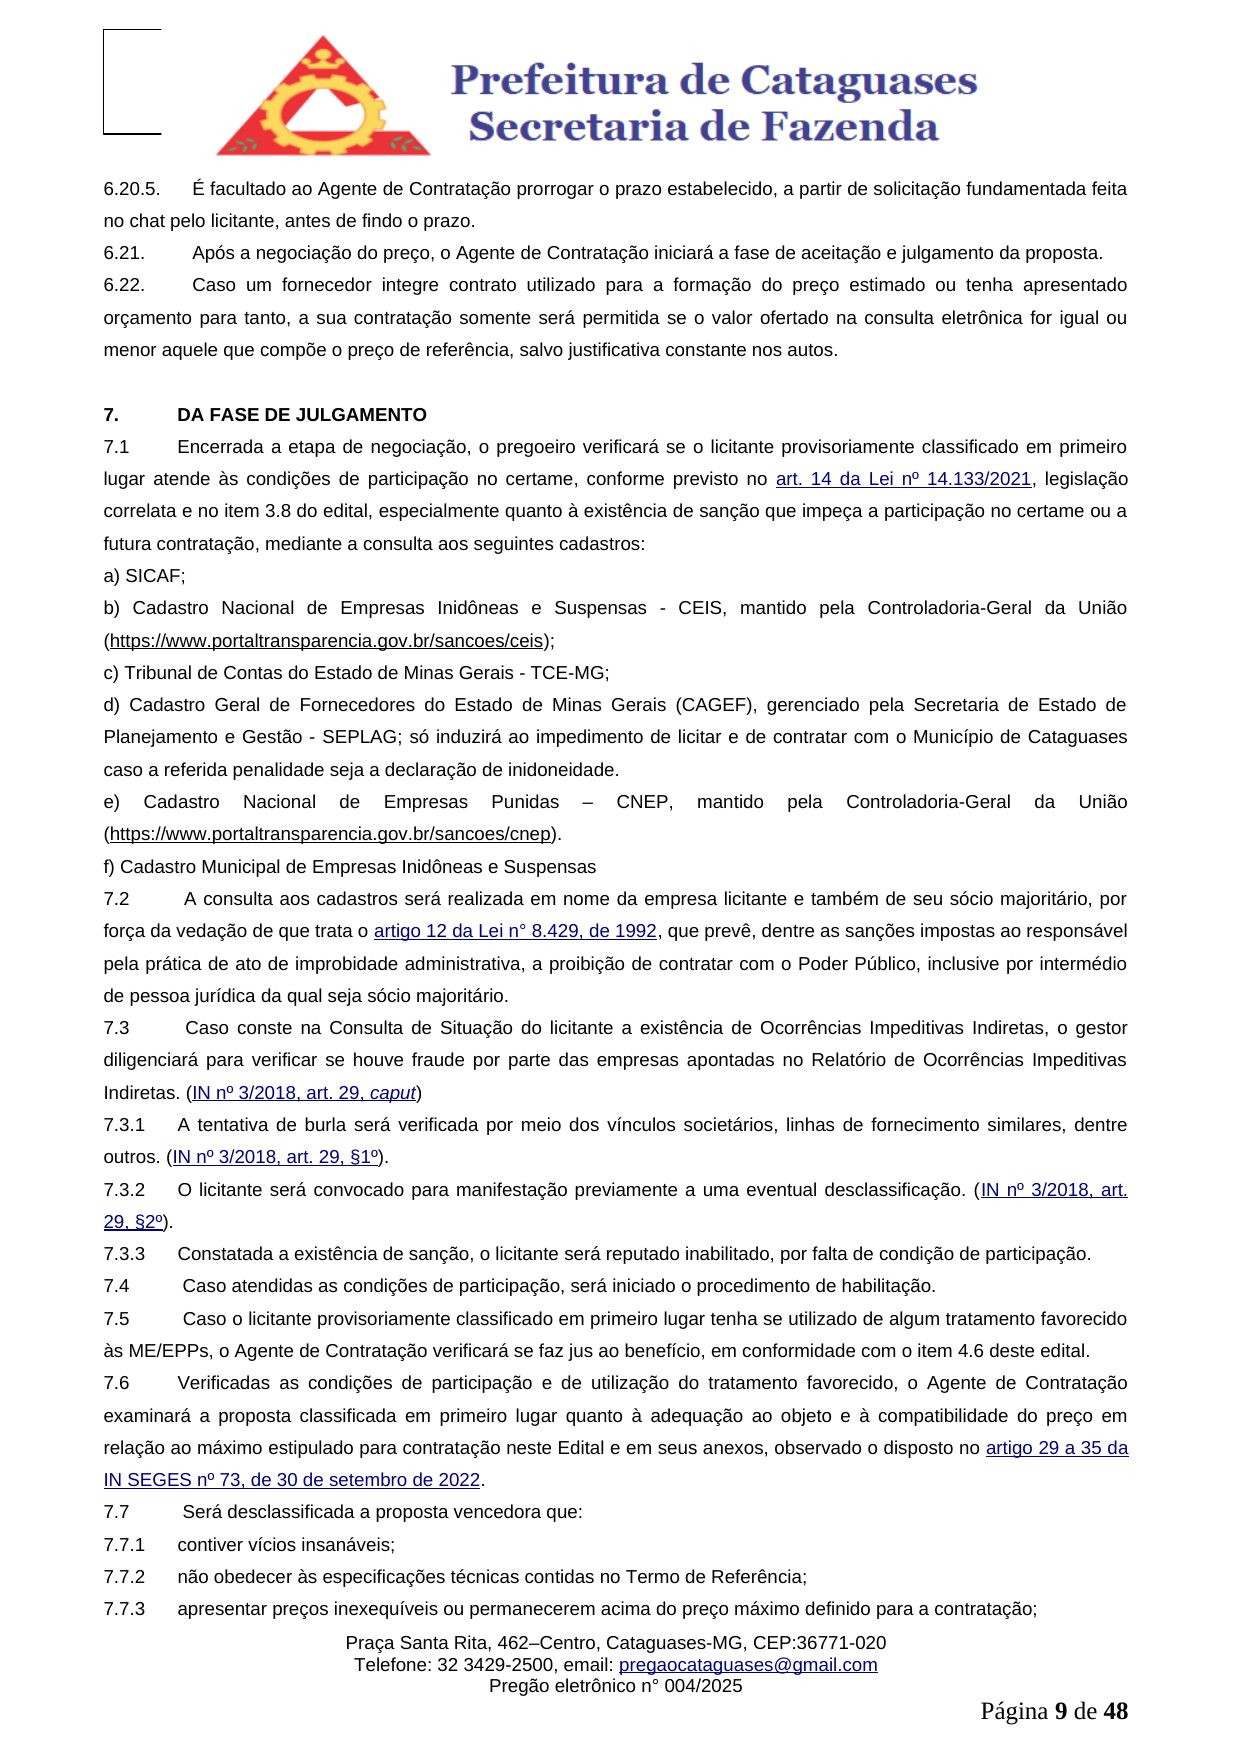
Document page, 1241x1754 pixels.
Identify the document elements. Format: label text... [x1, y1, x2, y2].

list d) Cadastro Geral de Fornecedores do Estado de Minas Gerais (CAGEF), gerenciado pela Secretaria de Estado de Planejamento e Gestão - SEPLAG; só induzirá ao impedimento de licitar e de contratar com o Município de Cataguases caso a referida penalidade seja a declaração de inidoneidade. [103, 694, 1128, 780]
list A tentativa de burla será verificada por meio dos vínculos societários, linhas de fornecimento similares, dentre outros. (IN nº 3/2018, art. 29, §1º). [103, 1114, 1128, 1168]
list A consulta aos cadastros será realizada em nome da empresa licitante e também de seu sócio majoritário, por força da vedação de que trata o artigo 12 da Lei n° 8.429, de 1992, que prevê, dentre as sanções impostas ao responsável pela prática de ato de improbidade administrativa, a proibição de contratar com o Poder Público, inclusive por intermédio de pessoa jurídica da qual seja sócio majoritário. [103, 888, 1128, 1006]
list b) Cadastro Nacional de Empresas Inidôneas e Suspensas - CEIS, mantido pela Controladoria-Geral da União (https://www.portaltransparencia.gov.br/sancoes/ceis); [103, 597, 1128, 651]
list Será desclassificada a proposta vencedora que: [103, 1501, 1128, 1523]
list DA FASE DE JULGAMENTO [103, 403, 1128, 425]
list Caso um fornecedor integre contrato utilizado para a formação do preço estimado ou tenha apresentado orçamento para tanto, a sua contratação somente será permitida se o valor ofertado na consulta eletrônica for igual ou menor aquele que compõe o preço de referência, salvo justificativa constante nos autos. [103, 274, 1128, 360]
list É facultado ao Agente de Contratação prorrogar o prazo estabelecido, a partir de solicitação fundamentada feita no chat pelo licitante, antes de findo o prazo. [103, 177, 1128, 231]
list Caso atendidas as condições de participação, será iniciado o procedimento de habilitação. [103, 1275, 1128, 1297]
list não obedecer às especificações técnicas contidas no Termo de Referência; [103, 1566, 1128, 1587]
list contiver vícios insanáveis; [103, 1533, 1128, 1555]
list Encerrada a etapa de negociação, o pregoeiro verificará se o licitante provisoriamente classificado em primeiro lugar atende às condições de participação no certame, conforme previsto no art. 14 da Lei nº 14.133/2021, legislação correlata e no item 3.8 do edital, especialmente quanto à existência de sanção que impeça a participação no certame ou a futura contratação, mediante a consulta aos seguintes cadastros: [103, 436, 1128, 554]
list Caso o licitante provisoriamente classificado em primeiro lugar tenha se utilizado de algum tratamento favorecido às ME/EPPs, o Agente de Contratação verificará se faz jus ao benefício, em conformidade com o item 4.6 deste edital. [103, 1307, 1128, 1361]
list Constatada a existência de sanção, o licitante será reputado inabilitado, por falta de condição de participação. [103, 1243, 1128, 1264]
list Após a negociação do preço, o Agente de Contratação iniciará a fase de aceitação e julgamento da proposta. [103, 242, 1128, 263]
list Caso conste na Consulta de Situação do licitante a existência de Ocorrências Impeditivas Indiretas, o gestor diligenciará para verificar se houve fraude por parte das empresas apontadas no Relatório de Ocorrências Impeditivas Indiretas. (IN nº 3/2018, art. 29, caput) [103, 1017, 1128, 1103]
list a) SICAF; [103, 565, 1128, 586]
list O licitante será convocado para manifestação previamente a uma eventual desclassificação. (IN nº 3/2018, art. 29, §2º). [103, 1178, 1128, 1232]
list e) Cadastro Nacional de Empresas Punidas – CNEP, mantido pela Controladoria-Geral da União (https://www.portaltransparencia.gov.br/sancoes/cnep). [103, 791, 1128, 845]
picture [161, 29, 1071, 177]
list apresentar preços inexequíveis ou permanecerem acima do preço máximo definido para a contratação; [103, 1598, 1128, 1620]
list c) Tribunal de Contas do Estado de Minas Gerais - TCE-MG; [103, 662, 1128, 683]
list Verificadas as condições de participação e de utilização do tratamento favorecido, o Agente de Contratação examinará a proposta classificada em primeiro lugar quanto à adequação ao objeto e à compatibilidade do preço em relação ao máximo estipulado para contratação neste Edital e em seus anexos, observado o disposto no artigo 29 a 35 da IN SEGES nº 73, de 30 de setembro de 2022. [103, 1372, 1128, 1491]
list f) Cadastro Municipal de Empresas Inidôneas e Suspensas [103, 855, 1128, 877]
